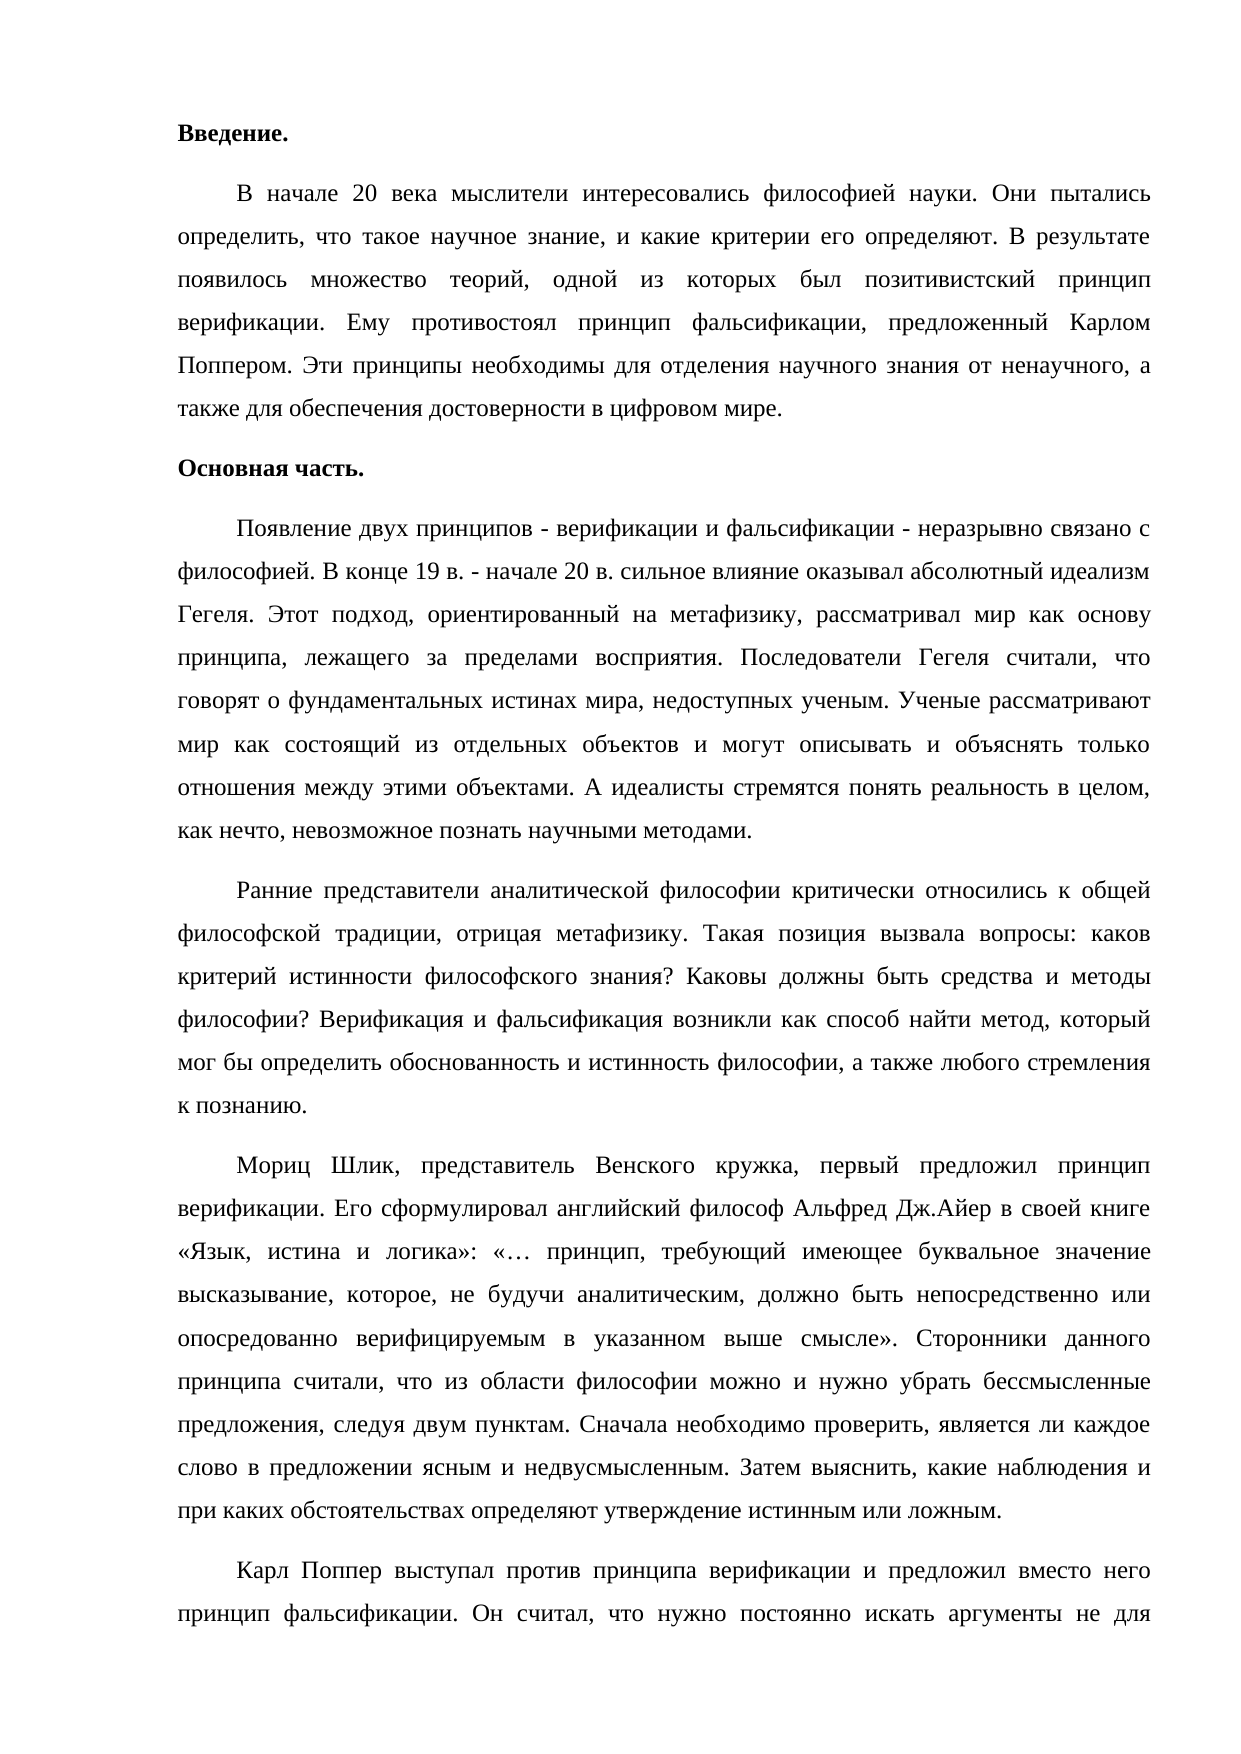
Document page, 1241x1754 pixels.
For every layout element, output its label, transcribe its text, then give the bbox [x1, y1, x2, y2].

text Мориц Шлик, представитель Венского кружка, первый предложил принцип верификации. Его сформулировал английский философ Альфред Дж.Айер в своей книге «Язык, истина и логика»: «… принцип, требующий имеющее буквальное значение высказывание, которое, не будучи аналитическим, должно быть непосредственно или опосредованно верифицируемым в указанном выше смысле». Сторонники данного принципа считали, что из области философии можно и нужно убрать бессмысленные предложения, следуя двум пунктам. Сначала необходимо проверить, является ли каждое слово в предложении ясным и недвусмысленным. Затем выяснить, какие наблюдения и при каких обстоятельствах определяют утверждение истинным или ложным. [177, 1150, 1152, 1524]
text Ранние представители аналитической философии критически относились к общей философской традиции, отрицая метафизику. Такая позиция вызвала вопросы: каков критерий истинности философского знания? Каковы должны быть средства и методы философии? Верификация и фальсификация возникли как способ найти метод, который мог бы определить обоснованность и истинность философии, а также любого стремления к познанию. [177, 875, 1152, 1119]
text Введение. [177, 118, 1152, 147]
text В начале 20 века мыслители интересовались философией науки. Они пытались определить, что такое научное знание, и какие критерии его определяют. В результате появилось множество теорий, одной из которых был позитивистский принцип верификации. Ему противостоял принцип фальсификации, предложенный Карлом Поппером. Эти принципы необходимы для отделения научного знания от ненаучного, а также для обеспечения достоверности в цифровом мире. [177, 178, 1152, 422]
text Появление двух принципов - верификации и фальсификации - неразрывно связано с философией. В конце 19 в. - начале 20 в. сильное влияние оказывал абсолютный идеализм Гегеля. Этот подход, ориентированный на метафизику, рассматривал мир как основу принципа, лежащего за пределами восприятия. Последователи Гегеля считали, что говорят о фундаментальных истинах мира, недоступных ученым. Ученые рассматривают мир как состоящий из отдельных объектов и могут описывать и объяснять только отношения между этими объектами. А идеалисты стремятся понять реальность в целом, как нечто, невозможное познать научными методами. [177, 513, 1152, 844]
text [177, 1555, 1152, 1627]
text Основная часть. [177, 453, 1152, 482]
